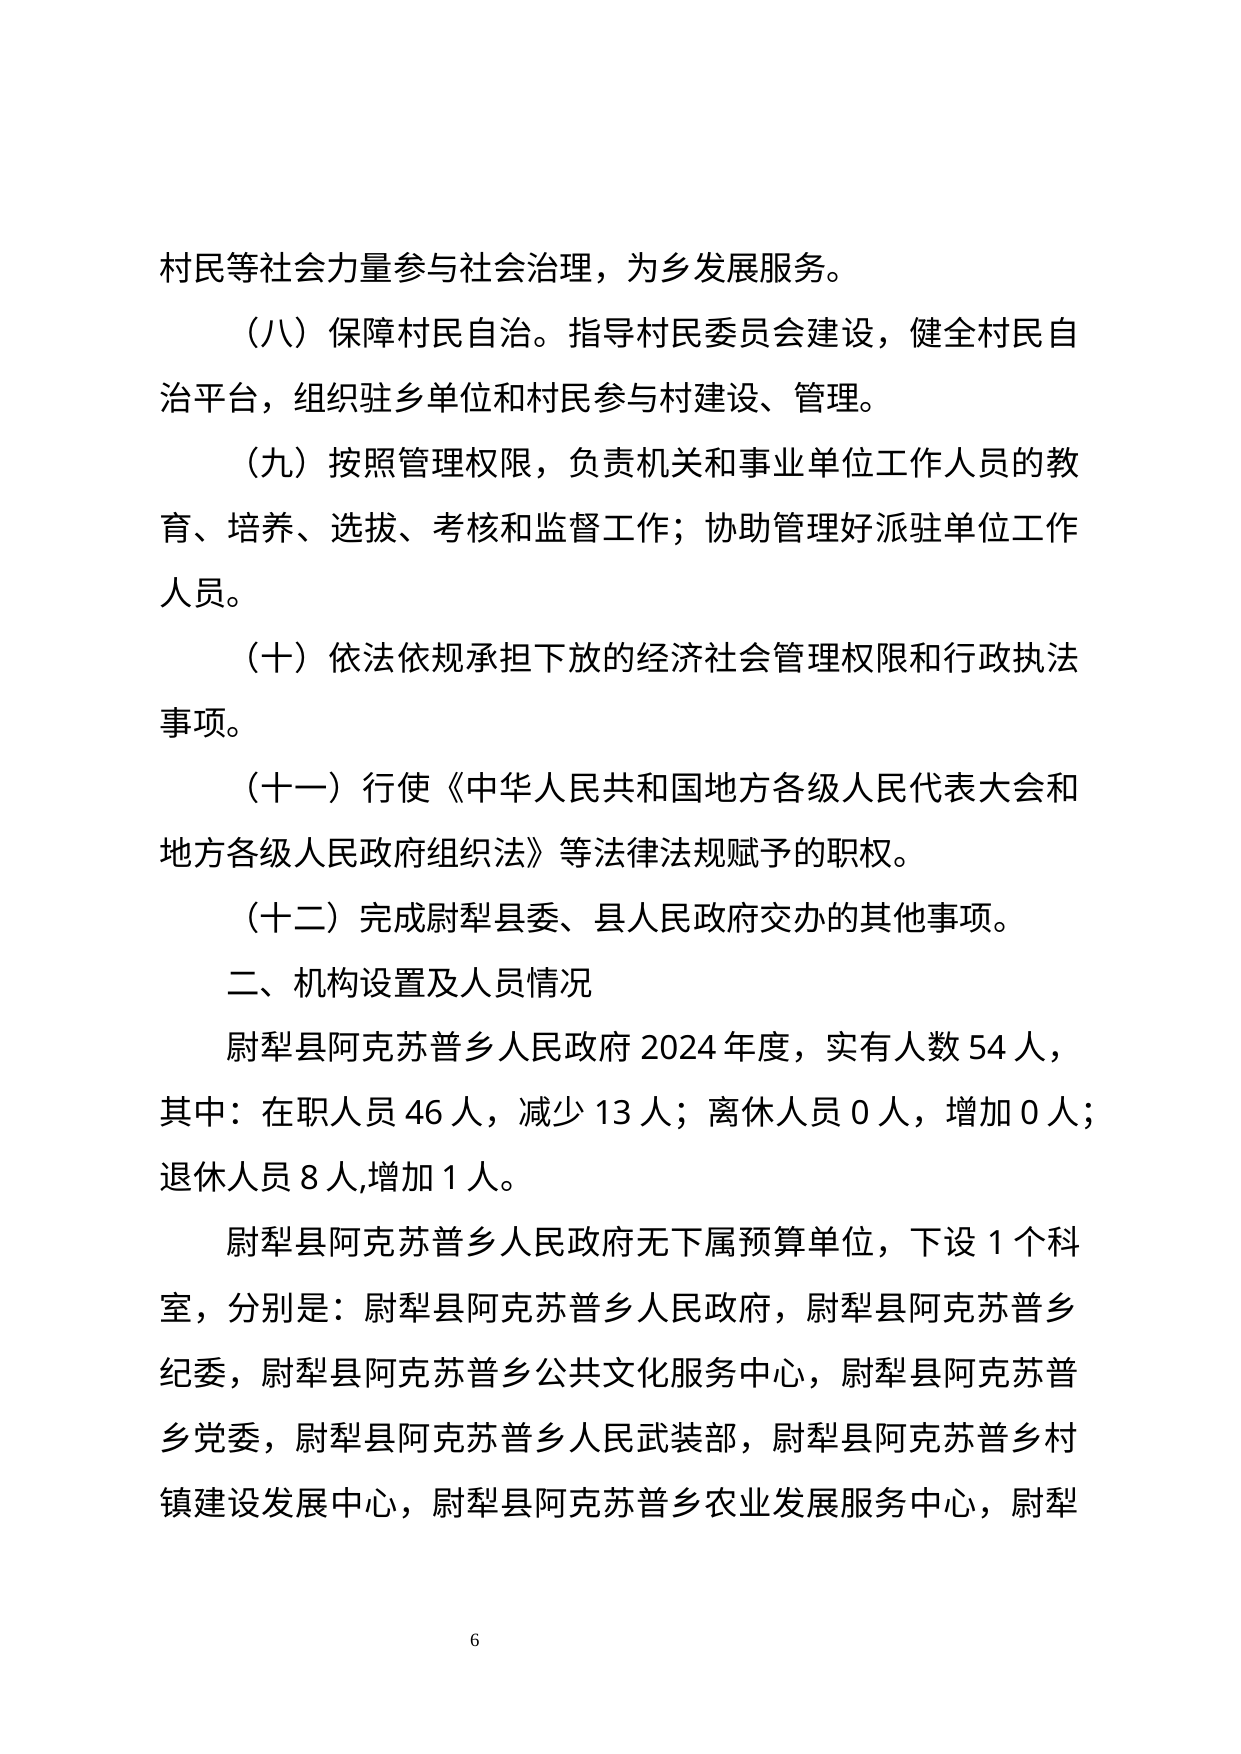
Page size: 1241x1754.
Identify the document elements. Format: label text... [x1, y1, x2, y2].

text （十一）行使《中华人民共和国地方各级人民代表大会和地方各级人民政府组织法》等法律法规赋予的职权。 [159, 753, 1081, 883]
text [159, 1208, 1081, 1533]
text 二、机构设置及人员情况 [159, 948, 1081, 1013]
text （十）依法依规承担下放的经济社会管理权限和行政执法事项。 [159, 623, 1081, 753]
text （九）按照管理权限，负责机关和事业单位工作人员的教育、培养、选拔、考核和监督工作；协助管理好派驻单位工作人员。 [159, 428, 1081, 623]
text （八）保障村民自治。指导村民委员会建设，健全村民自治平台，组织驻乡单位和村民参与村建设、管理。 [159, 298, 1081, 428]
text 尉犁县阿克苏普乡人民政府2024年度，实有人数54人，其中：在职人员46人，减少13人；离休人员0人，增加0人；退休人员8人,增加1人。 [159, 1013, 1081, 1208]
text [159, 233, 1081, 298]
text （十二）完成尉犁县委、县人民政府交办的其他事项。 [159, 883, 1081, 948]
